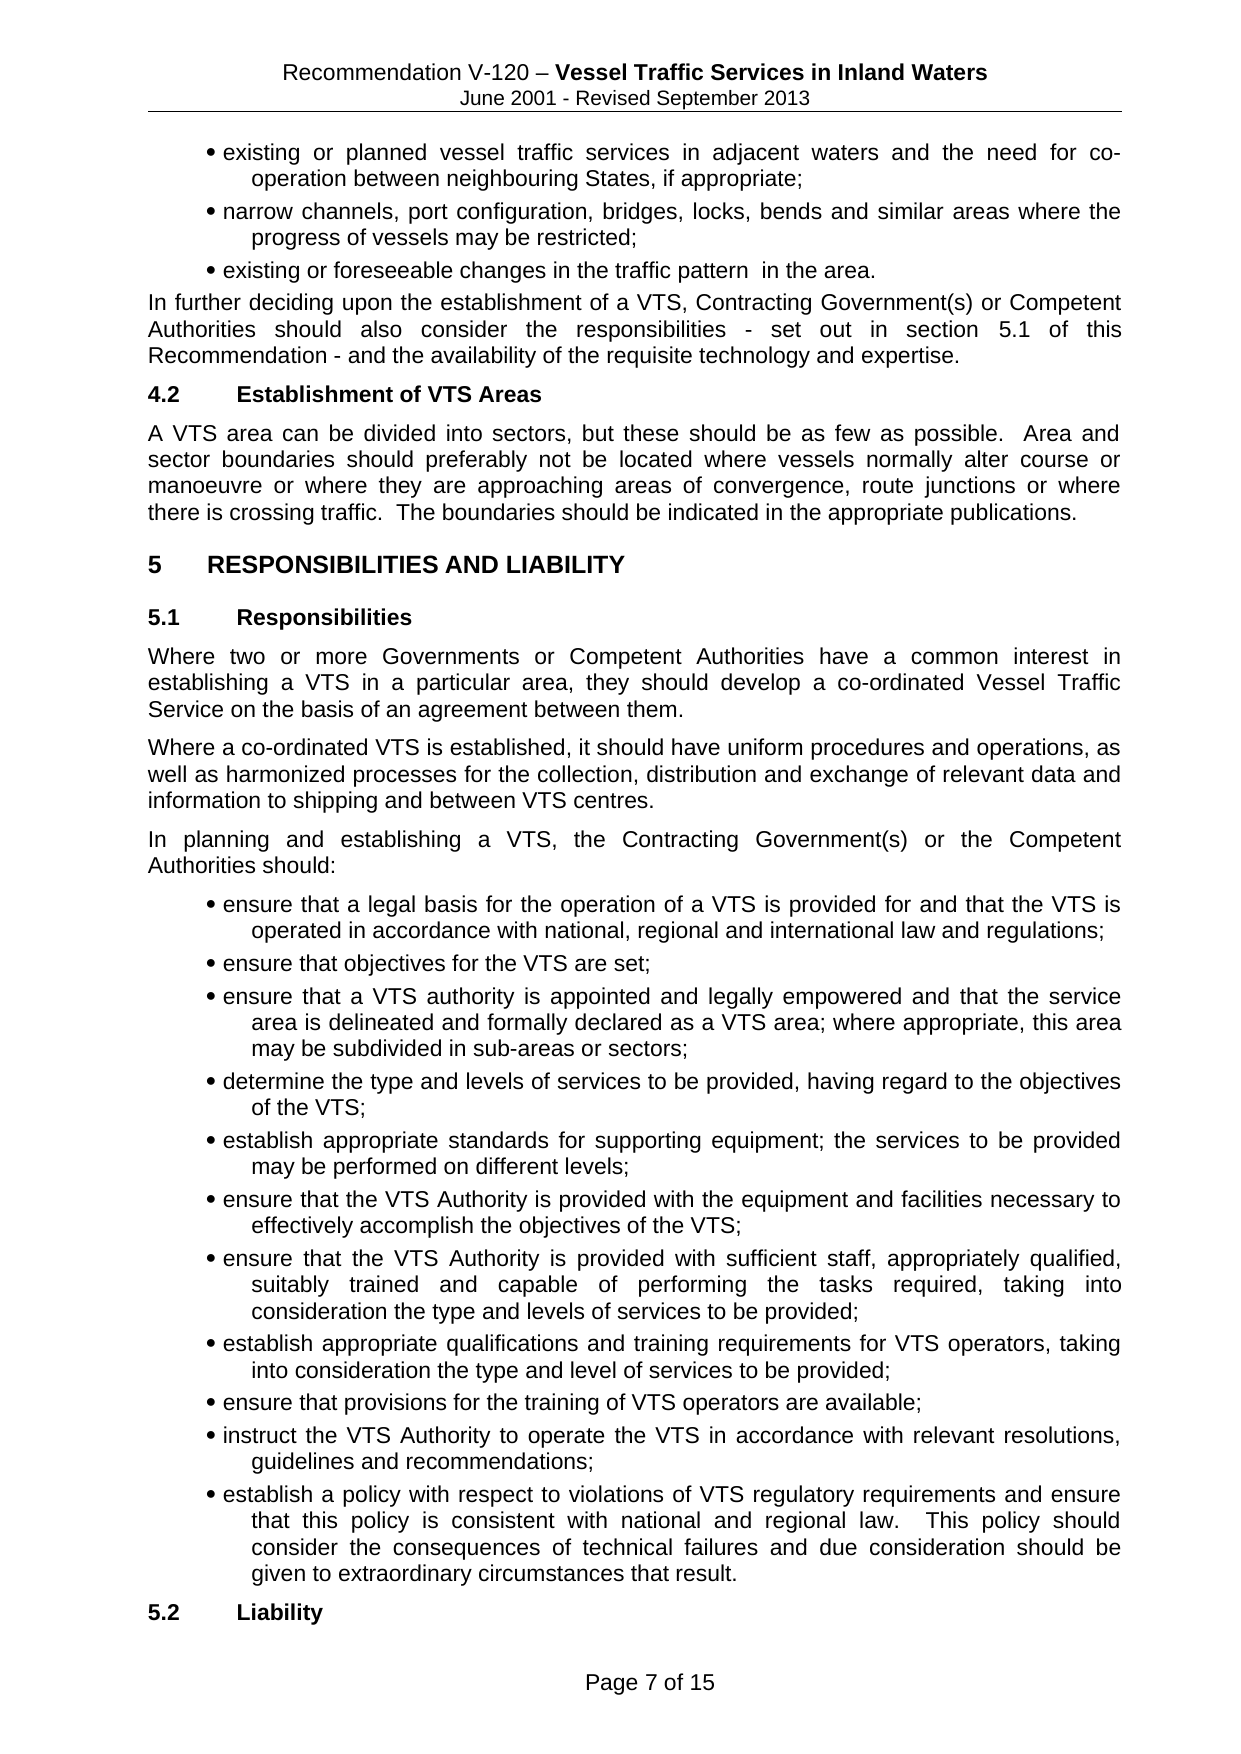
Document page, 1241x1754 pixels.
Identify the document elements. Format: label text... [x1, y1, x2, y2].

text narrow channels, port configuration, bridges, locks, bends and similar areas where the progress of vessels may be restricted; [207, 198, 1122, 251]
text In planning and establishing a VTS, the Contracting Government(s) or the Competent Authorities should: [148, 826, 1122, 879]
text ensure that a VTS authority is appointed and legally empowered and that the service area is delineated and formally declared as a VTS area; where appropriate, this area may be subdivided in sub-areas or sectors; [207, 983, 1122, 1062]
text Where a co-ordinated VTS is established, it should have uniform procedures and operations, as well as harmonized processes for the collection, distribution and exchange of relevant data and information to shipping and between VTS centres. [148, 734, 1122, 813]
text determine the type and levels of services to be provided, having regard to the objectives of the VTS; [207, 1068, 1122, 1121]
text Where two or more Governments or Competent Authorities have a common interest in establishing a VTS in a particular area, they should develop a co-ordinated Vessel Traffic Service on the basis of an agreement between them. [148, 643, 1122, 722]
text ensure that the VTS Authority is provided with the equipment and facilities necessary to effectively accomplish the objectives of the VTS; [207, 1186, 1122, 1239]
text A VTS area can be divided into sectors, but these should be as few as possible. Area and sector boundaries should preferably not be located where vessels normally alter course or manoeuvre or where they are approaching areas of convergence, route junctions or where there is crossing traffic. The boundaries should be indicated in the appropriate publications. [148, 420, 1122, 525]
text establish appropriate qualifications and training requirements for VTS operators, taking into consideration the type and level of services to be provided; [207, 1330, 1122, 1383]
text ensure that a legal basis for the operation of a VTS is provided for and that the VTS is operated in accordance with national, regional and international law and regulations; [207, 891, 1122, 944]
subtitle Liability [148, 1599, 1122, 1625]
text ensure that the VTS Authority is provided with sufficient staff, appropriately qualified, suitably trained and capable of performing the tasks required, taking into consideration the type and levels of services to be provided; [207, 1245, 1122, 1324]
text In further deciding upon the establishment of a VTS, Contracting Government(s) or Competent Authorities should also consider the responsibilities - set out in section 5.1 of this Recommendation - and the availability of the requisite technology and expertise. [148, 289, 1122, 368]
subtitle Responsibilities and liability [148, 550, 1122, 579]
subtitle Responsibilities [148, 604, 1122, 630]
text establish appropriate standards for supporting equipment; the services to be provided may be performed on different levels; [207, 1127, 1122, 1180]
text existing or foreseeable changes in the traffic pattern in the area. [207, 257, 1122, 283]
text ensure that objectives for the VTS are set; [207, 950, 1122, 976]
text establish a policy with respect to violations of VTS regulatory requirements and ensure that this policy is consistent with national and regional law. This policy should consider the consequences of technical failures and due consideration should be given to extraordinary circumstances that result. [207, 1481, 1122, 1586]
subtitle Establishment of VTS Areas [148, 381, 1122, 407]
text existing or planned vessel traffic services in adjacent waters and the need for co-operation between neighbouring States, if appropriate; [207, 139, 1122, 192]
text instruct the VTS Authority to operate the VTS in accordance with relevant resolutions, guidelines and recommendations; [207, 1422, 1122, 1474]
text ensure that provisions for the training of VTS operators are available; [207, 1389, 1122, 1416]
